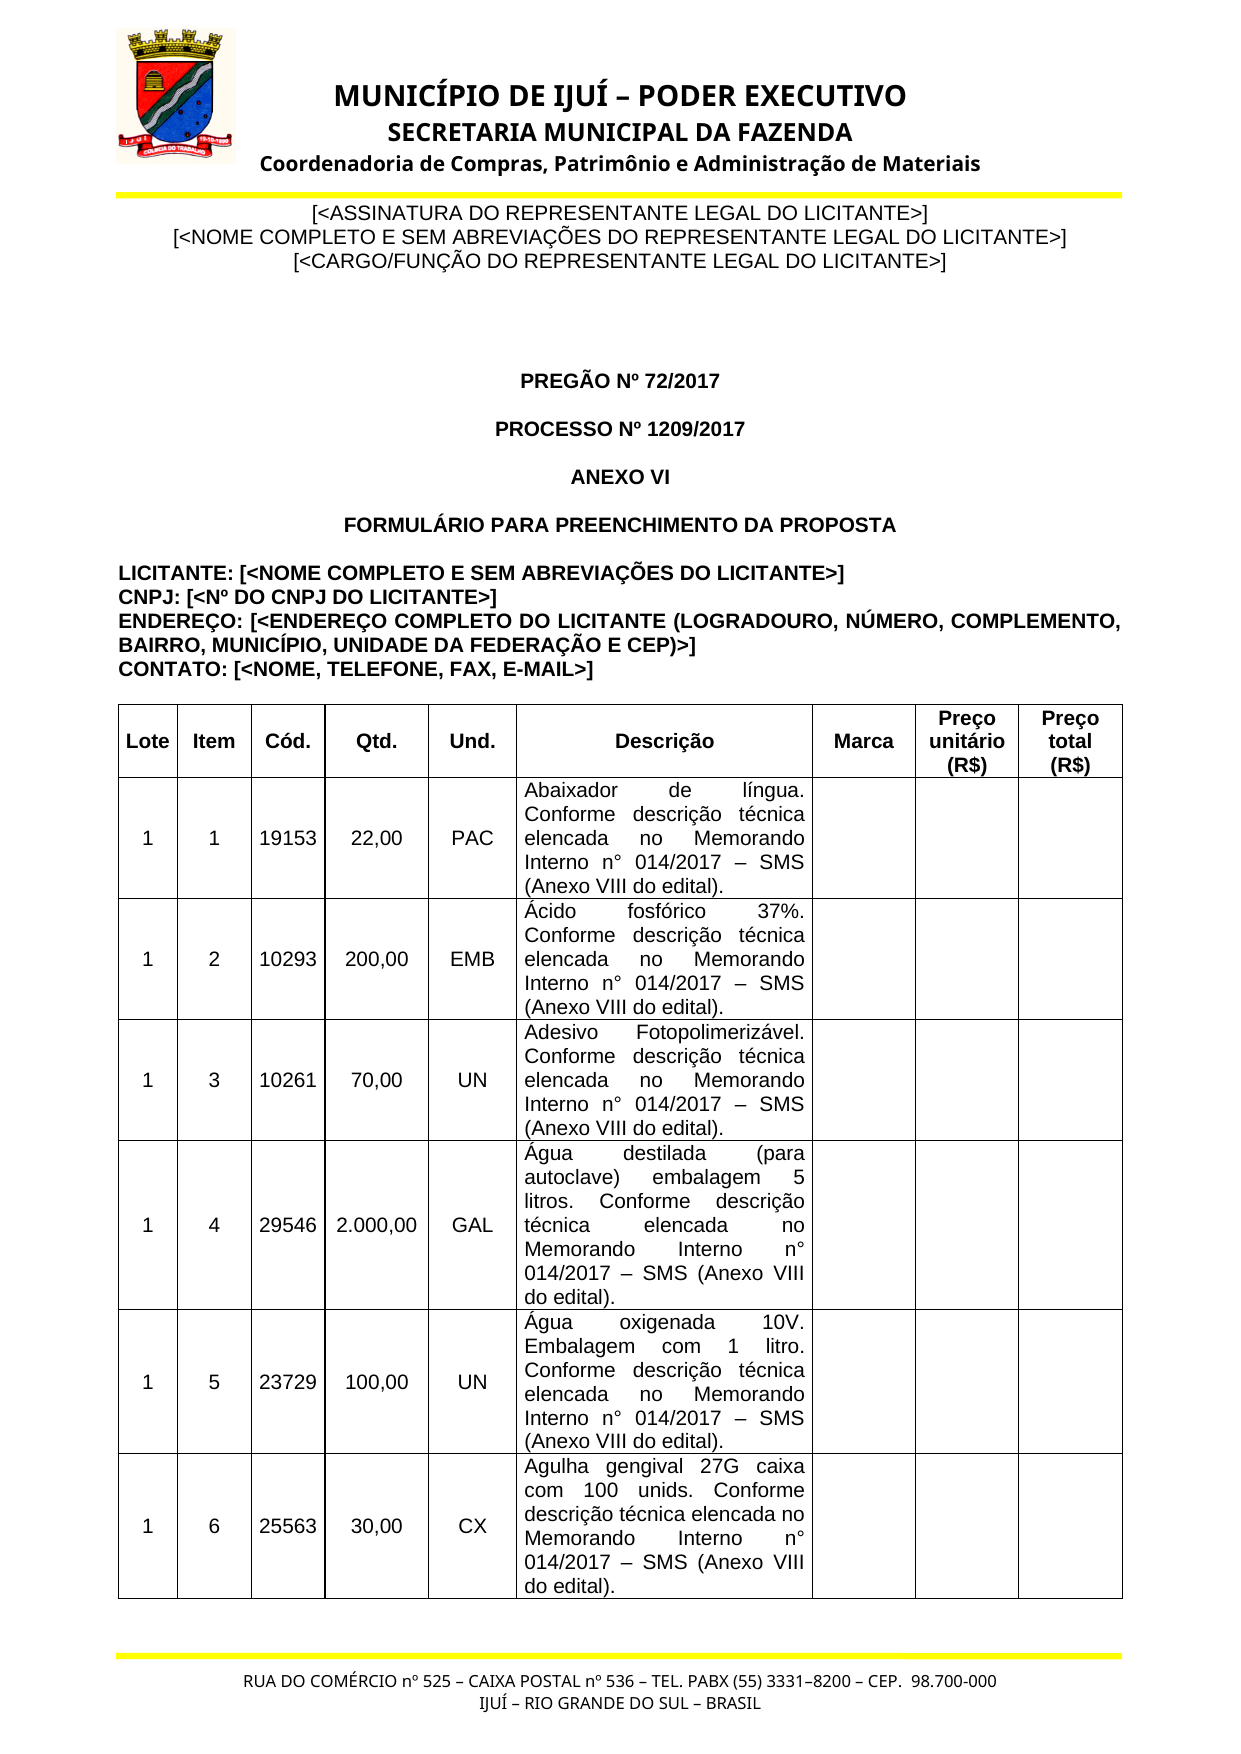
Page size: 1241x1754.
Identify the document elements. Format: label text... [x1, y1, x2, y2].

table_cell 1 [119, 899, 177, 1019]
text ANEXO VI [118, 465, 1122, 489]
table_cell 30,00 [326, 1454, 428, 1598]
table_cell 10261 [252, 1020, 324, 1140]
table_cell 6 [178, 1454, 251, 1598]
table_cell [1019, 1141, 1122, 1308]
text [<CARGO/FUNÇÃO DO REPRESENTANTE LEGAL DO LICITANTE>] [118, 249, 1122, 273]
table_cell [916, 1310, 1018, 1453]
table_cell 1 [119, 1141, 177, 1308]
text LICITANTE: [<NOME COMPLETO E SEM ABREVIAÇÕES DO LICITANTE>] [118, 561, 1122, 584]
table_cell [1019, 899, 1122, 1019]
table_cell [916, 778, 1018, 898]
text [<NOME COMPLETO E SEM ABREVIAÇÕES DO REPRESENTANTE LEGAL DO LICITANTE>] [118, 225, 1122, 249]
text CONTATO: [<NOME, TELEFONE, FAX, E-MAIL>] [118, 656, 1122, 680]
table_cell [813, 899, 915, 1019]
table_header Marca [813, 705, 915, 777]
table_cell CX [429, 1454, 516, 1598]
table_cell 70,00 [326, 1020, 428, 1140]
table_cell 1 [178, 778, 251, 898]
picture [116, 28, 237, 164]
text [<ASSINATURA DO REPRESENTANTE LEGAL DO LICITANTE>] [118, 201, 1122, 225]
table_header Qtd. [326, 705, 428, 777]
table_cell 23729 [252, 1310, 324, 1453]
table_cell UN [429, 1020, 516, 1140]
table_cell 2 [178, 899, 251, 1019]
table_cell UN [429, 1310, 516, 1453]
table_cell [813, 778, 915, 898]
table_cell Água destilada (para autoclave) embalagem 5 litros. Conforme descrição técnica elencada no Memorando Interno n° 014/2017 – SMS (Anexo VIII do edital). [517, 1141, 812, 1308]
table_cell 10293 [252, 899, 324, 1019]
table_cell [916, 1020, 1018, 1140]
table_cell Água oxigenada 10V. Embalagem com 1 litro. Conforme descrição técnica elencada no Memorando Interno n° 014/2017 – SMS (Anexo VIII do edital). [517, 1310, 812, 1453]
table_cell Adesivo Fotopolimerizável. Conforme descrição técnica elencada no Memorando Interno n° 014/2017 – SMS (Anexo VIII do edital). [517, 1020, 812, 1140]
table_cell 1 [119, 1454, 177, 1598]
table_cell [916, 899, 1018, 1019]
table_cell [1019, 1020, 1122, 1140]
table_cell [916, 1454, 1018, 1598]
table_cell 1 [119, 778, 177, 898]
table_cell [813, 1454, 915, 1598]
table_cell [916, 1141, 1018, 1308]
text ENDEREÇO: [<ENDEREÇO COMPLETO DO LICITANTE (LOGRADOURO, NÚMERO, COMPLEMENTO, BAIRRO, MUNICÍPIO, UNIDADE DA FEDERAÇÃO E CEP)>] [118, 608, 1122, 656]
table_cell [813, 1310, 915, 1453]
text FORMULÁRIO PARA PREENCHIMENTO DA PROPOSTA [118, 513, 1122, 537]
table_header Preço unitário (R$) [916, 705, 1018, 777]
table_header Item [178, 705, 251, 777]
table_cell 100,00 [326, 1310, 428, 1453]
table_cell GAL [429, 1141, 516, 1308]
text CNPJ: [<Nº DO CNPJ DO LICITANTE>] [118, 584, 1122, 608]
table_cell 29546 [252, 1141, 324, 1308]
text PROCESSO Nº 1209/2017 [118, 417, 1122, 441]
table_header Und. [429, 705, 516, 777]
table_cell 2.000,00 [326, 1141, 428, 1308]
table_cell Ácido fosfórico 37%. Conforme descrição técnica elencada no Memorando Interno n° 014/2017 – SMS (Anexo VIII do edital). [517, 899, 812, 1019]
table_cell 22,00 [326, 778, 428, 898]
table_cell 3 [178, 1020, 251, 1140]
table_header Preço total (R$) [1019, 705, 1122, 777]
table_cell [813, 1020, 915, 1140]
table_cell [1019, 778, 1122, 898]
table_cell Abaixador de língua. Conforme descrição técnica elencada no Memorando Interno n° 014/2017 – SMS (Anexo VIII do edital). [517, 778, 812, 898]
table_cell Agulha gengival 27G caixa com 100 unids. Conforme descrição técnica elencada no Memorando Interno n° 014/2017 – SMS (Anexo VIII do edital). [517, 1454, 812, 1598]
table_cell PAC [429, 778, 516, 898]
table_cell 200,00 [326, 899, 428, 1019]
table_cell 25563 [252, 1454, 324, 1598]
table_cell [813, 1141, 915, 1308]
table_header Lote [119, 705, 177, 777]
table_cell 5 [178, 1310, 251, 1453]
table_cell 1 [119, 1310, 177, 1453]
table_cell [1019, 1454, 1122, 1598]
table_cell EMB [429, 899, 516, 1019]
table_header Descrição [517, 705, 812, 777]
table_cell 4 [178, 1141, 251, 1308]
table_cell [1019, 1310, 1122, 1453]
table_cell 19153 [252, 778, 324, 898]
table_cell 1 [119, 1020, 177, 1140]
text PREGÃO Nº 72/2017 [118, 369, 1122, 393]
table_header Cód. [252, 705, 324, 777]
